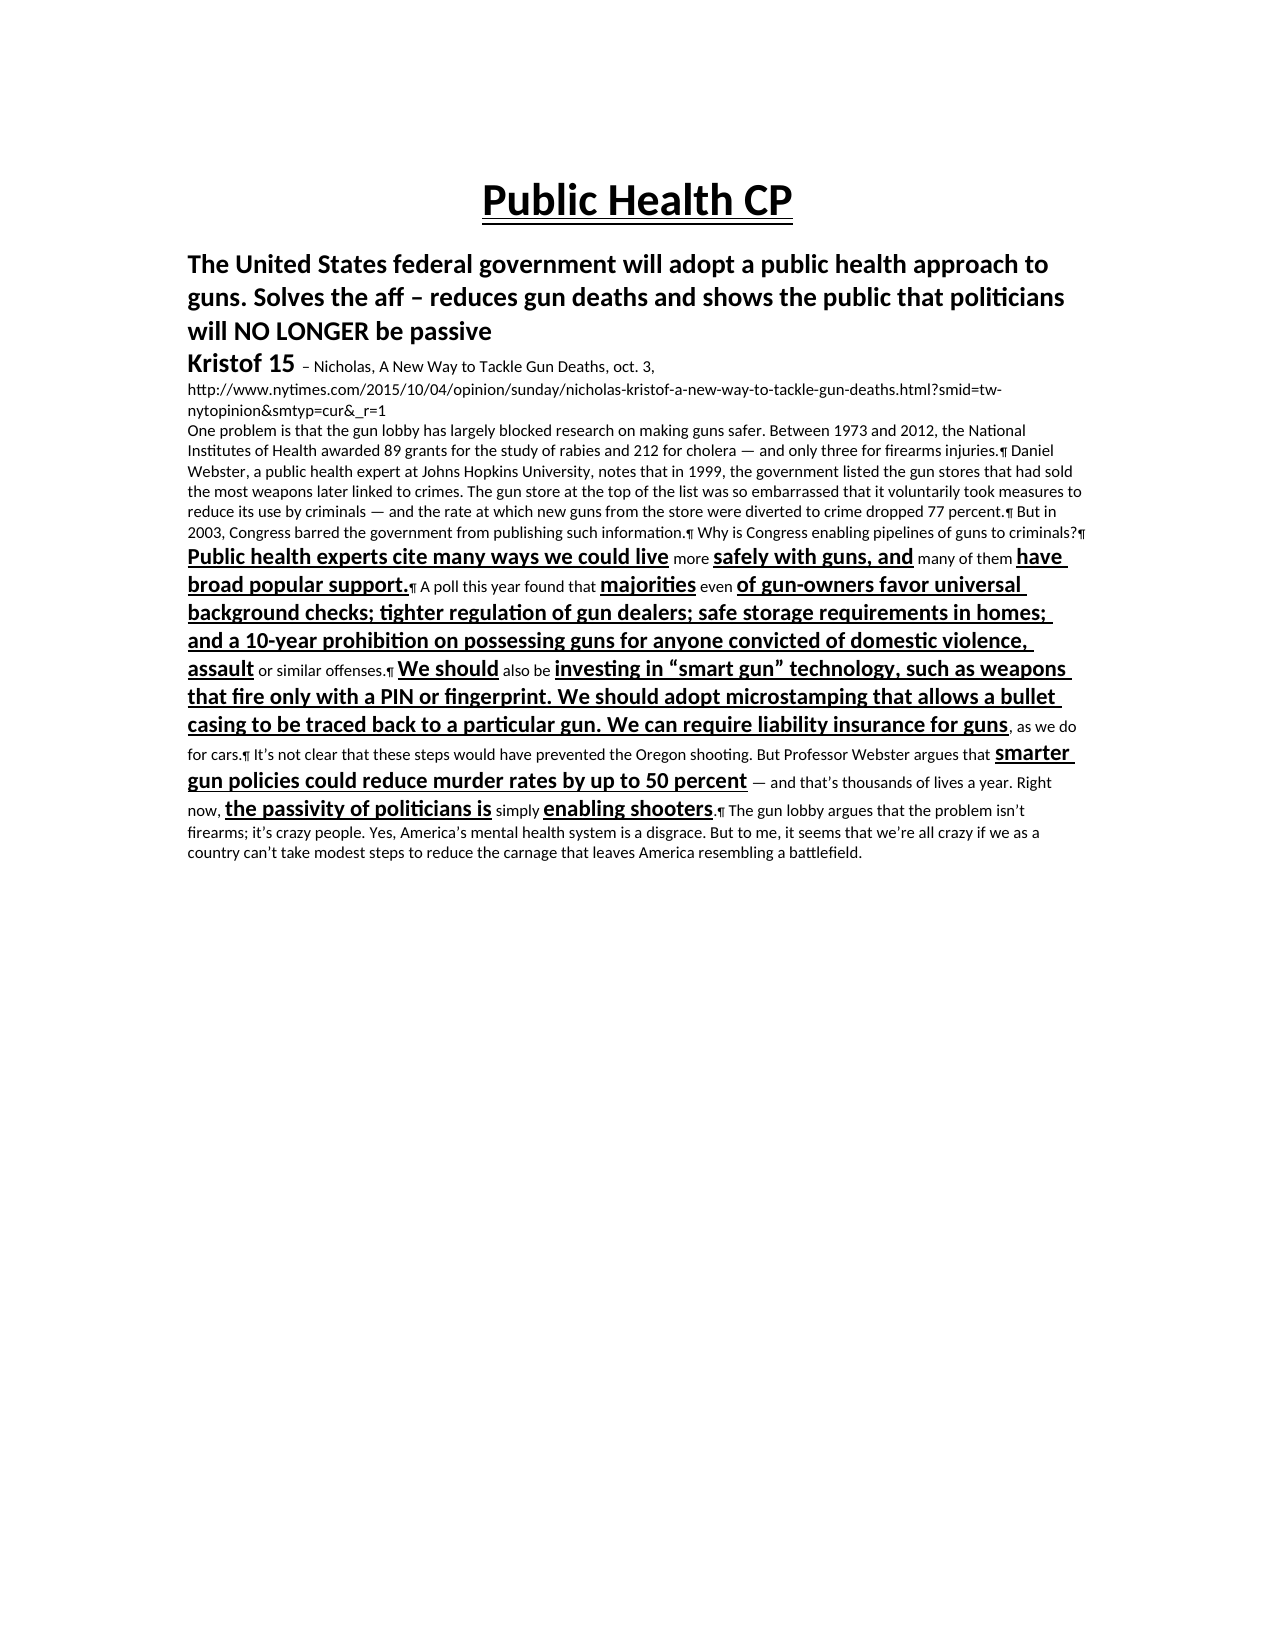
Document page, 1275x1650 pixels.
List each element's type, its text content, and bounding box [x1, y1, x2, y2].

subtitle The United States federal government will adopt a public health approach to guns. Solves the aff – reduces gun deaths and shows the public that politicians will NO LONGER be passive [187, 248, 1087, 347]
text One problem is that the gun lobby has largely blocked research on making guns safer. Between 1973 and 2012, the National Institutes of Health awarded 89 grants for the study of rabies and 212 for cholera — and only three for firearms injuries.¶ Daniel Webster, a public health expert at Johns Hopkins University, notes that in 1999, the government listed the gun stores that had sold the most weapons later linked to crimes. The gun store at the top of the list was so embarrassed that it voluntarily took measures to reduce its use by criminals — and the rate at which new guns from the store were diverted to crime dropped 77 percent.¶ But in 2003, Congress barred the government from publishing such information.¶ Why is Congress enabling pipelines of guns to criminals?¶ Public health experts cite many ways we could live more safely with guns, and many of them have broad popular support.¶ A poll this year found that majorities even of gun-owners favor universal background checks; tighter regulation of gun dealers; safe storage requirements in homes; and a 10-year prohibition on possessing guns for anyone convicted of domestic violence, assault or similar offenses.¶ We should also be investing in “smart gun” technology, such as weapons that fire only with a PIN or fingerprint. We should adopt microstamping that allows a bullet casing to be traced back to a particular gun. We can require liability insurance for guns, as we do for cars.¶ It’s not clear that these steps would have prevented the Oregon shooting. But Professor Webster argues that smarter gun policies could reduce murder rates by up to 50 percent — and that’s thousands of lives a year. Right now, the passivity of politicians is simply enabling shooters.¶ The gun lobby argues that the problem isn’t firearms; it’s crazy people. Yes, America’s mental health system is a disgrace. But to me, it seems that we’re all crazy if we as a country can’t take modest steps to reduce the carnage that leaves America resembling a battlefield. [187, 420, 1087, 863]
subtitle Public Health CP [187, 171, 1087, 227]
text Kristof 15 – Nicholas, A New Way to Tackle Gun Deaths, oct. 3, http://www.nytimes.com/2015/10/04/opinion/sunday/nicholas-kristof-a-new-way-to-tackle-gun-deaths.html?smid=tw-nytopinion&smtyp=cur&_r=1 [187, 347, 1087, 420]
